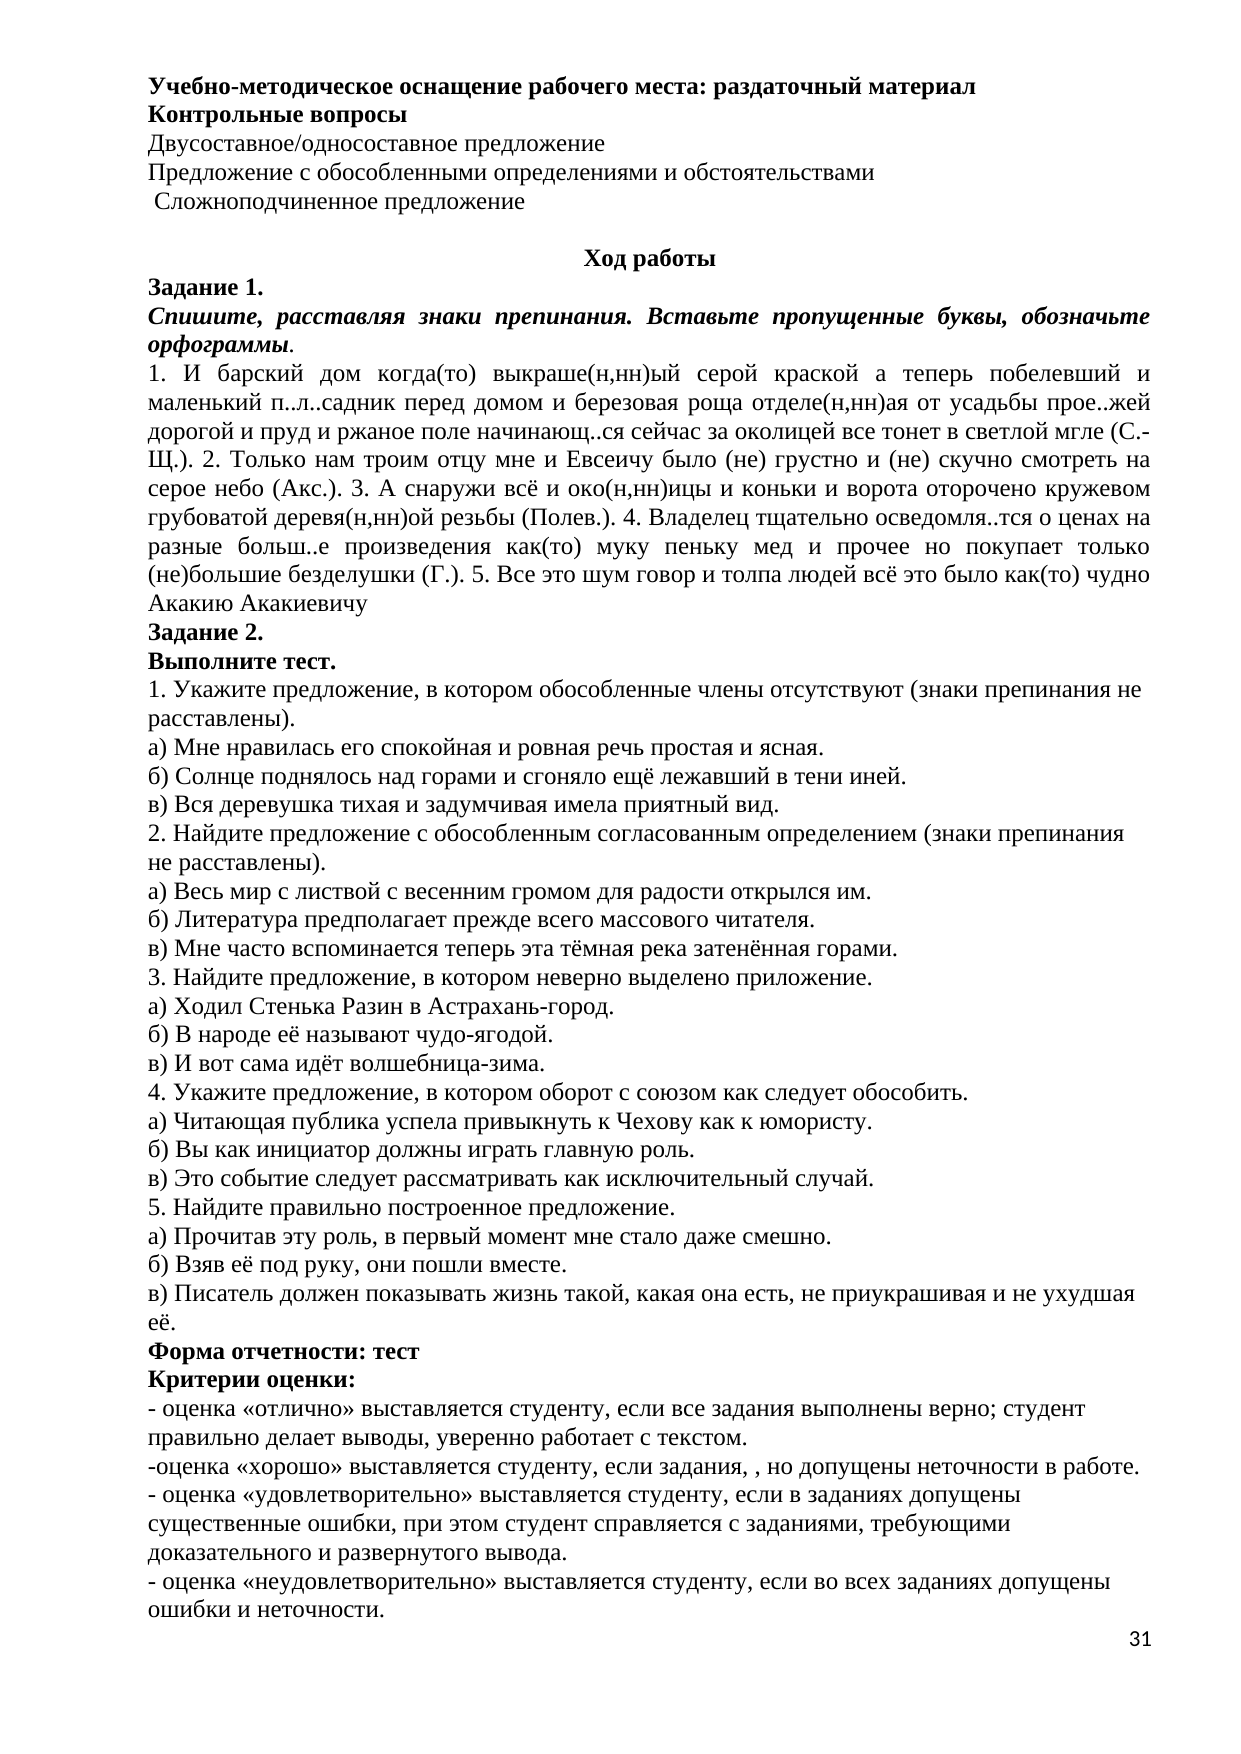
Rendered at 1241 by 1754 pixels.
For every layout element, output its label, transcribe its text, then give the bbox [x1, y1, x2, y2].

text -оценка «хорошо» выставляется студенту, если задания, , но допущены неточности в работе. [148, 1451, 1152, 1479]
text Контрольные вопросы [148, 99, 1152, 128]
text а) Мне нравилась его спокойная и ровная речь простая и ясная. [148, 732, 1152, 761]
text Ход работы [148, 243, 1152, 272]
text в) Это событие следует рассматривать как исключительный случай. [148, 1163, 1152, 1192]
text Предложение с обособленными определениями и обстоятельствами [148, 157, 1152, 186]
text 1. Укажите предложение, в котором обособленные члены отсутствуют (знаки препинания не расставлены). [148, 674, 1152, 732]
text б) Солнце поднялось над горами и сгоняло ещё лежавший в тени иней. [148, 761, 1152, 789]
text 4. Укажите предложение, в котором оборот с союзом как следует обособить. [148, 1077, 1152, 1106]
text б) В народе её называют чудо-ягодой. [148, 1019, 1152, 1048]
text в) Писатель должен показывать жизнь такой, какая она есть, не приукрашивая и не ухудшая её. [148, 1278, 1152, 1336]
text б) Литература предполагает прежде всего массового читателя. [148, 904, 1152, 933]
text а) Ходил Стенька Разин в Астрахань-город. [148, 991, 1152, 1019]
text а) Читающая публика успела привыкнуть к Чехову как к юмористу. [148, 1106, 1152, 1134]
text в) Вся деревушка тихая и задумчивая имела приятный вид. [148, 789, 1152, 818]
text - оценка «удовлетворительно» выставляется студенту, если в заданиях допущены существенные ошибки, при этом студент справляется с заданиями, требующими доказательного и развернутого вывода. [148, 1479, 1152, 1566]
text Задание 1. [148, 272, 1152, 301]
text Сложноподчиненное предложение [148, 186, 1152, 214]
text Форма отчетности: тест [148, 1336, 1152, 1364]
text 3. Найдите предложение, в котором неверно выделено приложение. [148, 962, 1152, 991]
text Критерии оценки: [148, 1364, 1152, 1393]
text 2. Найдите предложение с обособленным согласованным определением (знаки препинания не расставлены). [148, 818, 1152, 876]
text - оценка «отлично» выставляется студенту, если все задания выполнены верно; студент правильно делает выводы, уверенно работает с текстом. [148, 1393, 1152, 1451]
text Учебно-методическое оснащение рабочего места: раздаточный материал [148, 71, 1152, 99]
text а) Весь мир с листвой с весенним громом для радости открылся им. [148, 876, 1152, 904]
text Спишите, расставляя знаки препинания. Вставьте пропущенные буквы, обозначьте орфограммы. 1. И барский дом когда(то) выкраше(н,нн)ый серой краской а теперь побелевший и маленький п..л..садник перед домом и березовая роща отделе(н,нн)ая от усадьбы прое..жей дорогой и пруд и ржаное поле начинающ..ся сейчас за околицей все тонет в светлой мгле (С.-Щ.). 2. Только нам троим отцу мне и Евсеичу было (не) грустно и (не) скучно смотреть на серое небо (Акс.). 3. А снаружи всё и око(н,нн)ицы и коньки и ворота оторочено кружевом грубоватой деревя(н,нн)ой резьбы (Полев.). 4. Владелец тщательно осведомля..тся о ценах на разные больш..е произведения как(то) муку пеньку мед и прочее но покупает только (не)большие безделушки (Г.). 5. Все это шум говор и толпа людей всё это было как(то) чудно Акакию Акакиевичу [148, 301, 1152, 617]
text Задание 2. [148, 617, 1152, 646]
text - оценка «неудовлетворительно» выставляется студенту, если во всех заданиях допущены ошибки и неточности. [148, 1566, 1152, 1623]
text в) И вот сама идёт волшебница-зима. [148, 1048, 1152, 1077]
text Выполните тест. [148, 646, 1152, 674]
text а) Прочитав эту роль, в первый момент мне стало даже смешно. [148, 1221, 1152, 1249]
text Двусоставное/односоставное предложение [148, 128, 1152, 157]
text б) Вы как инициатор должны играть главную роль. [148, 1134, 1152, 1163]
text б) Взяв её под руку, они пошли вместе. [148, 1249, 1152, 1278]
text в) Мне часто вспоминается теперь эта тёмная река затенённая горами. [148, 933, 1152, 962]
text 5. Найдите правильно построенное предложение. [148, 1192, 1152, 1221]
